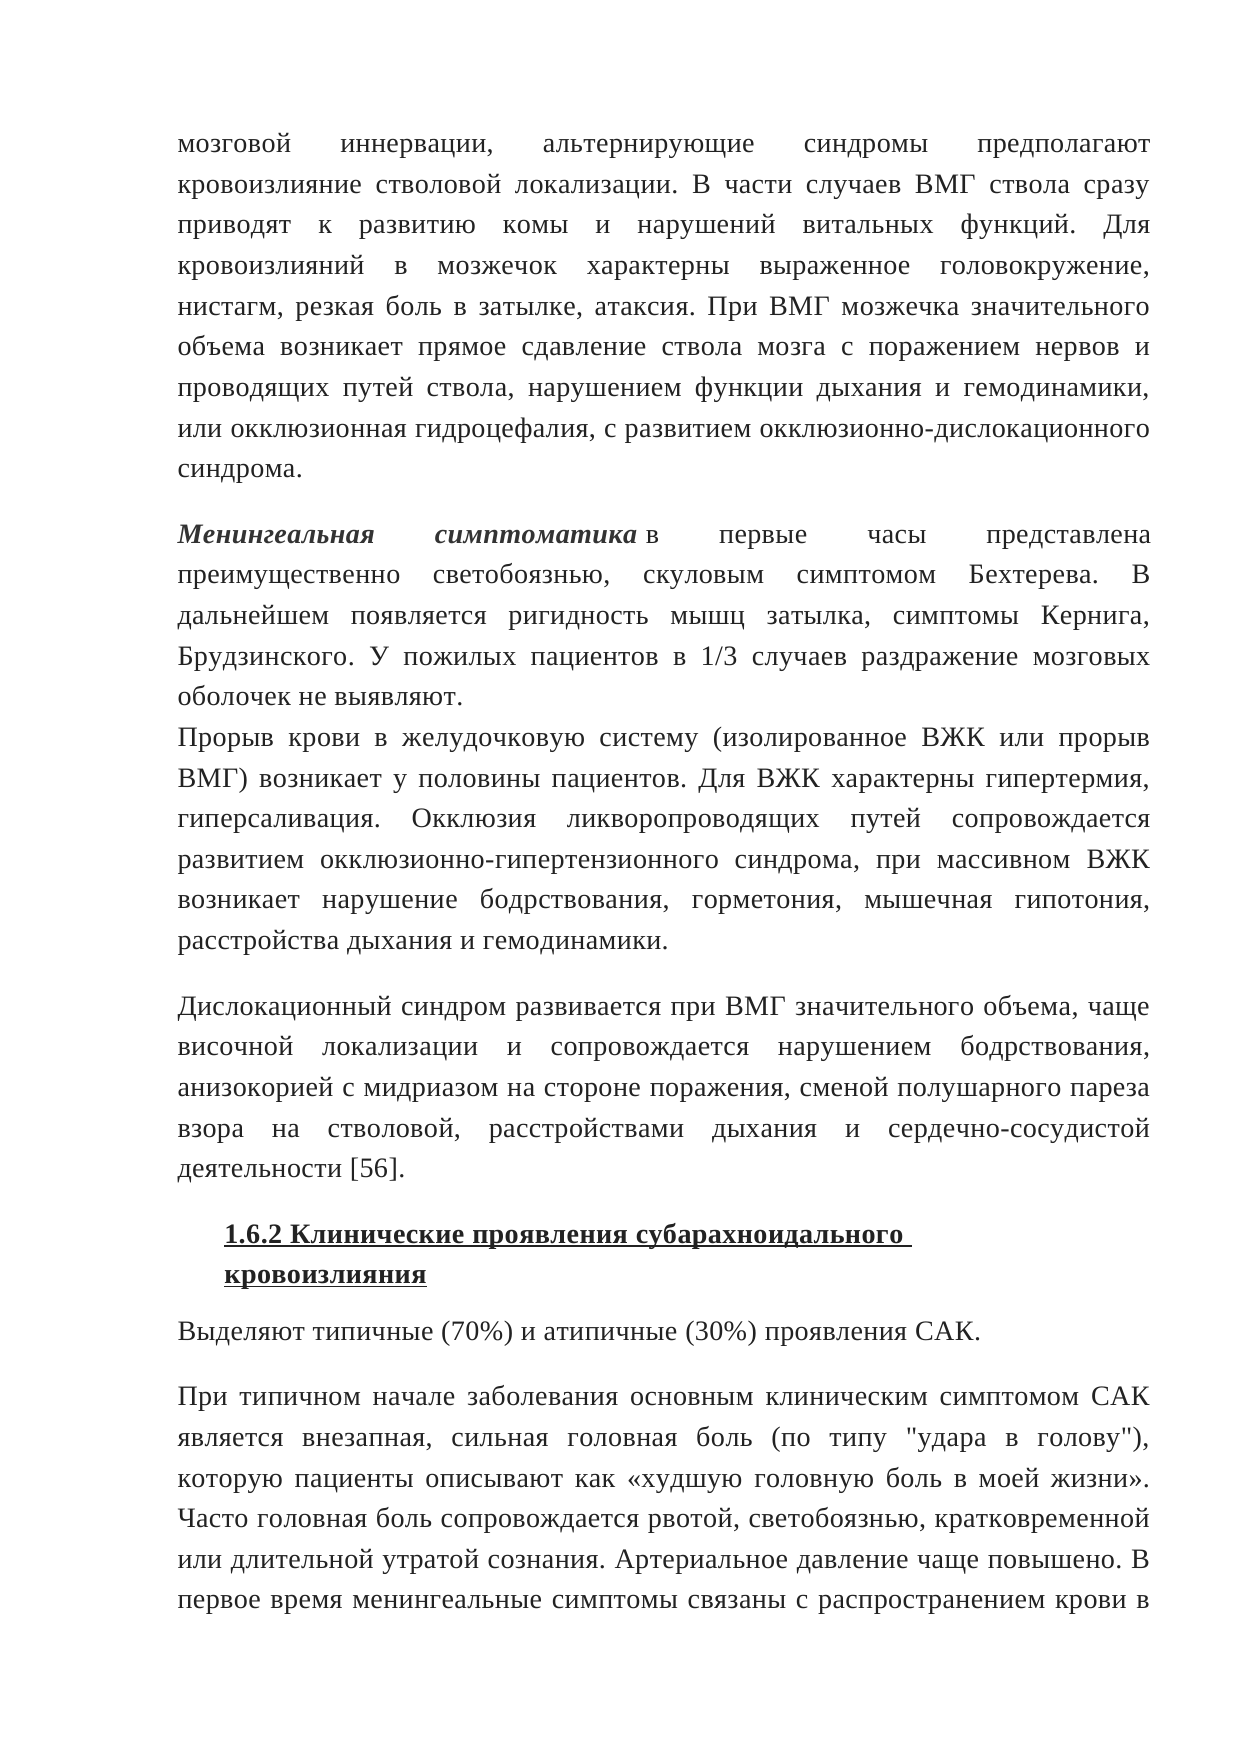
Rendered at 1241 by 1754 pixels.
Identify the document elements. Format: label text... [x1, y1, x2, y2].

text Выделяют типичные (70%) и атипичные (30%) проявления САК. [177, 1306, 1152, 1346]
text Менингеальная симптоматика в первые часы представлена преимущественно светобоязнью, скуловым симптомом Бехтерева. В дальнейшем появляется ригидность мышц затылка, симптомы Кернига, Брудзинского. У пожилых пациентов в 1/3 случаев раздражение мозговых оболочек не выявляют. [177, 509, 1152, 712]
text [177, 118, 1152, 484]
text 1.6.2 Клинические проявления субарахноидального кровоизлияния [224, 1209, 1105, 1290]
text Дислокационный синдром развивается при ВМГ значительного объема, чаще височной локализации и сопровождается нарушением бодрствования, анизокорией с мидриазом на стороне поражения, сменой полушарного пареза взора на стволовой, расстройствами дыхания и сердечно-сосудистой деятельности [56]. [177, 981, 1152, 1184]
text Прорыв крови в желудочковую систему (изолированное ВЖК или прорыв ВМГ) возникает у половины пациентов. Для ВЖК характерны гипертермия, гиперсаливация. Окклюзия ликворопроводящих путей сопровождается развитием окклюзионно-гипертензионного синдрома, при массивном ВЖК возникает нарушение бодрствования, горметония, мышечная гипотония, расстройства дыхания и гемодинамики. [177, 712, 1152, 956]
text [177, 1371, 1152, 1615]
